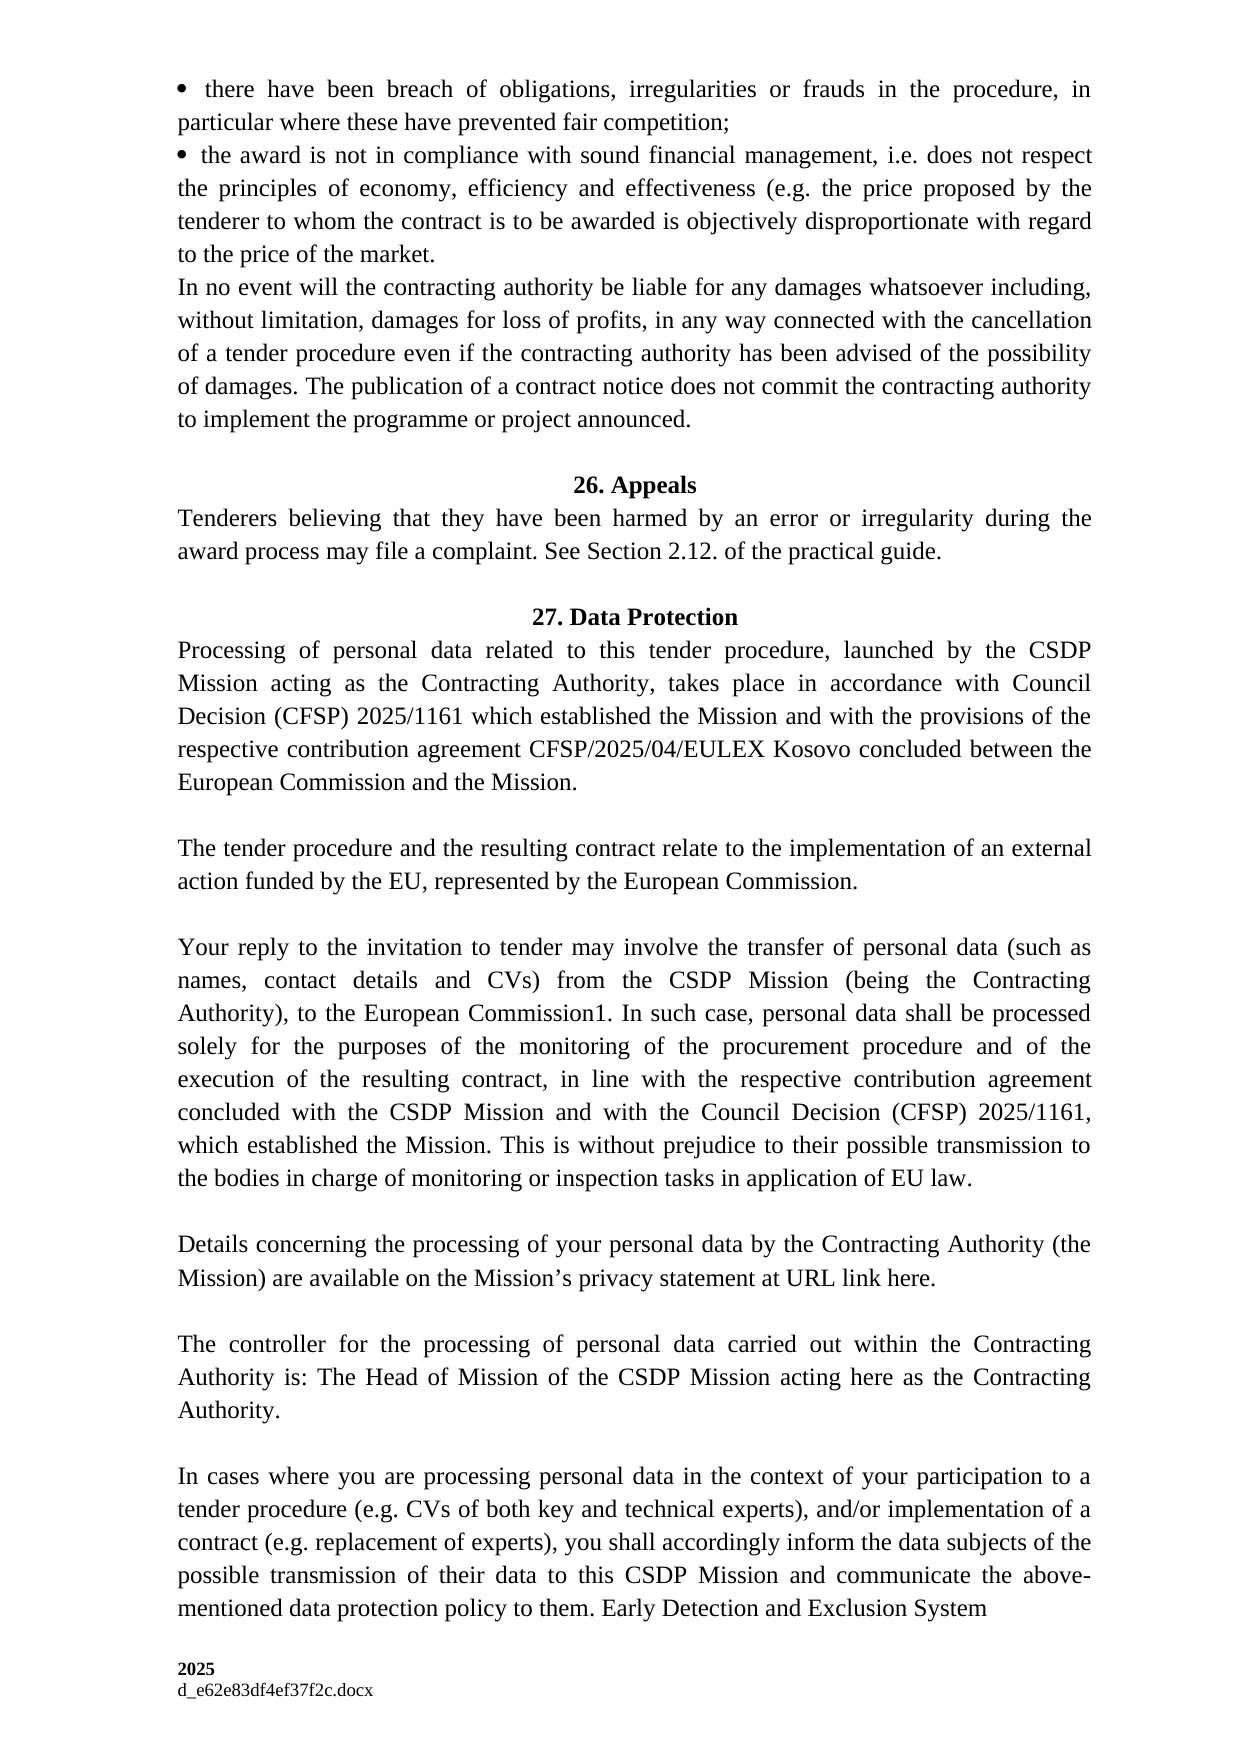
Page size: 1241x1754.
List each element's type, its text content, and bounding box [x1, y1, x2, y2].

list there have been breach of obligations, irregularities or frauds in the procedure, in particular where these have prevented fair competition; [177, 74, 1092, 136]
text 27. Data Protection [177, 602, 1092, 631]
text Tenderers believing that they have been harmed by an error or irregularity during the award process may file a complaint. See Section 2.12. of the practical guide. [177, 503, 1092, 565]
text In no event will the contracting authority be liable for any damages whatsoever including, without limitation, damages for loss of profits, in any way connected with the cancellation of a tender procedure even if the contracting authority has been advised of the possibility of damages. The publication of a contract notice does not commit the contracting authority to implement the programme or project announced. [177, 272, 1092, 433]
text Processing of personal data related to this tender procedure, launched by the CSDP Mission acting as the Contracting Authority, takes place in accordance with Council Decision (CFSP) 2025/1161 which established the Mission and with the provisions of the respective contribution agreement CFSP/2025/04/EULEX Kosovo concluded between the European Commission and the Mission. [177, 635, 1092, 796]
text In cases where you are processing personal data in the context of your participation to a tender procedure (e.g. CVs of both key and technical experts), and/or implementation of a contract (e.g. replacement of experts), you shall accordingly inform the data subjects of the possible transmission of their data to this CSDP Mission and communicate the above-mentioned data protection policy to them. Early Detection and Exclusion System [177, 1461, 1092, 1622]
list the award is not in compliance with sound financial management, i.e. does not respect the principles of economy, efficiency and effectiveness (e.g. the price proposed by the tenderer to whom the contract is to be awarded is objectively disproportionate with regard to the price of the market. [177, 140, 1092, 268]
text The tender procedure and the resulting contract relate to the implementation of an external action funded by the EU, represented by the European Commission. [177, 833, 1092, 895]
text Details concerning the processing of your personal data by the Contracting Authority (the Mission) are available on the Mission’s privacy statement at URL link here. [177, 1229, 1092, 1291]
subtitle 26. Appeals [177, 470, 1092, 499]
text The controller for the processing of personal data carried out within the Contracting Authority is: The Head of Mission of the CSDP Mission acting here as the Contracting Authority. [177, 1329, 1092, 1423]
text Your reply to the invitation to tender may involve the transfer of personal data (such as names, contact details and CVs) from the CSDP Mission (being the Contracting Authority), to the European Commission1. In such case, personal data shall be processed solely for the purposes of the monitoring of the procurement procedure and of the execution of the resulting contract, in line with the respective contribution agreement concluded with the CSDP Mission and with the Council Decision (CFSP) 2025/1161, which established the Mission. This is without prejudice to their possible transmission to the bodies in charge of monitoring or inspection tasks in application of EU law. [177, 932, 1092, 1192]
